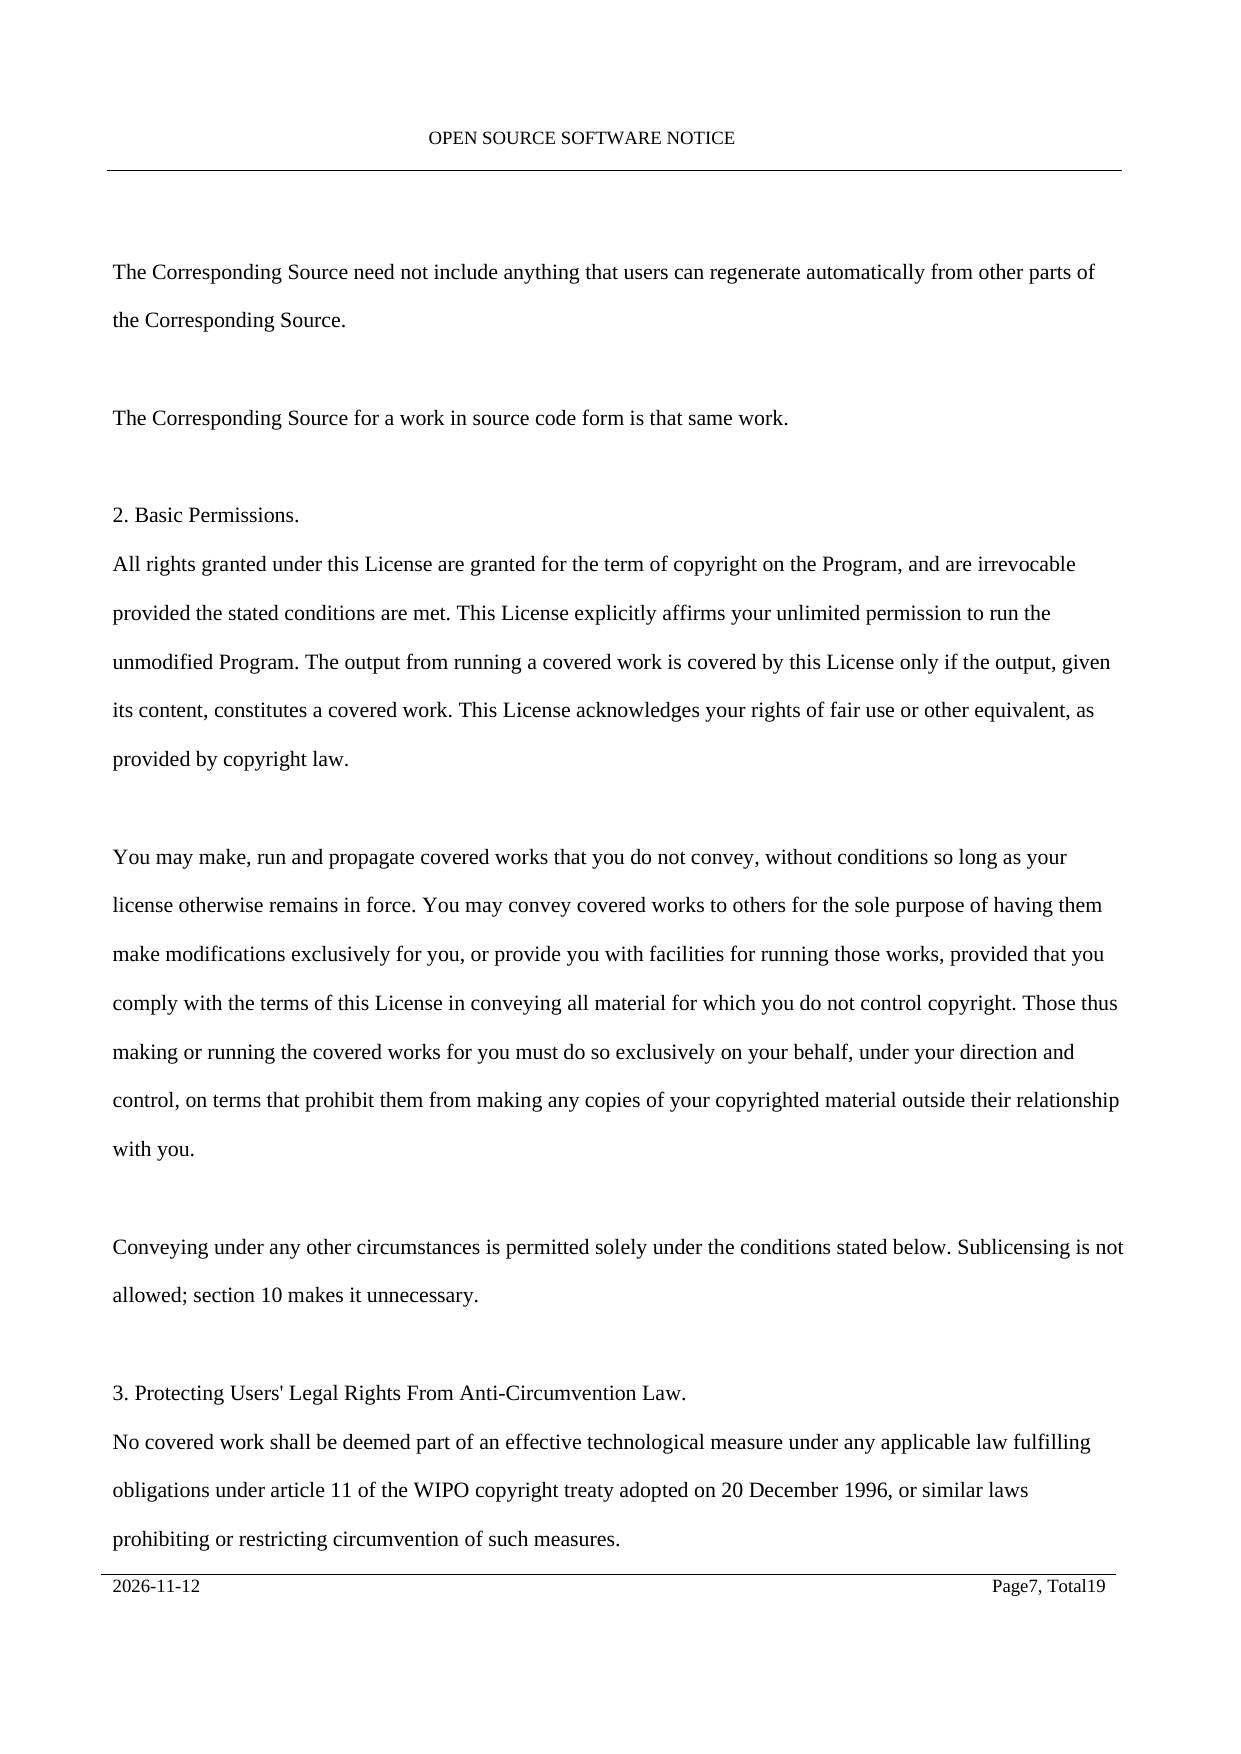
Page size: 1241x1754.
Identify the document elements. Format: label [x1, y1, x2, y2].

text [112, 206, 1128, 1555]
